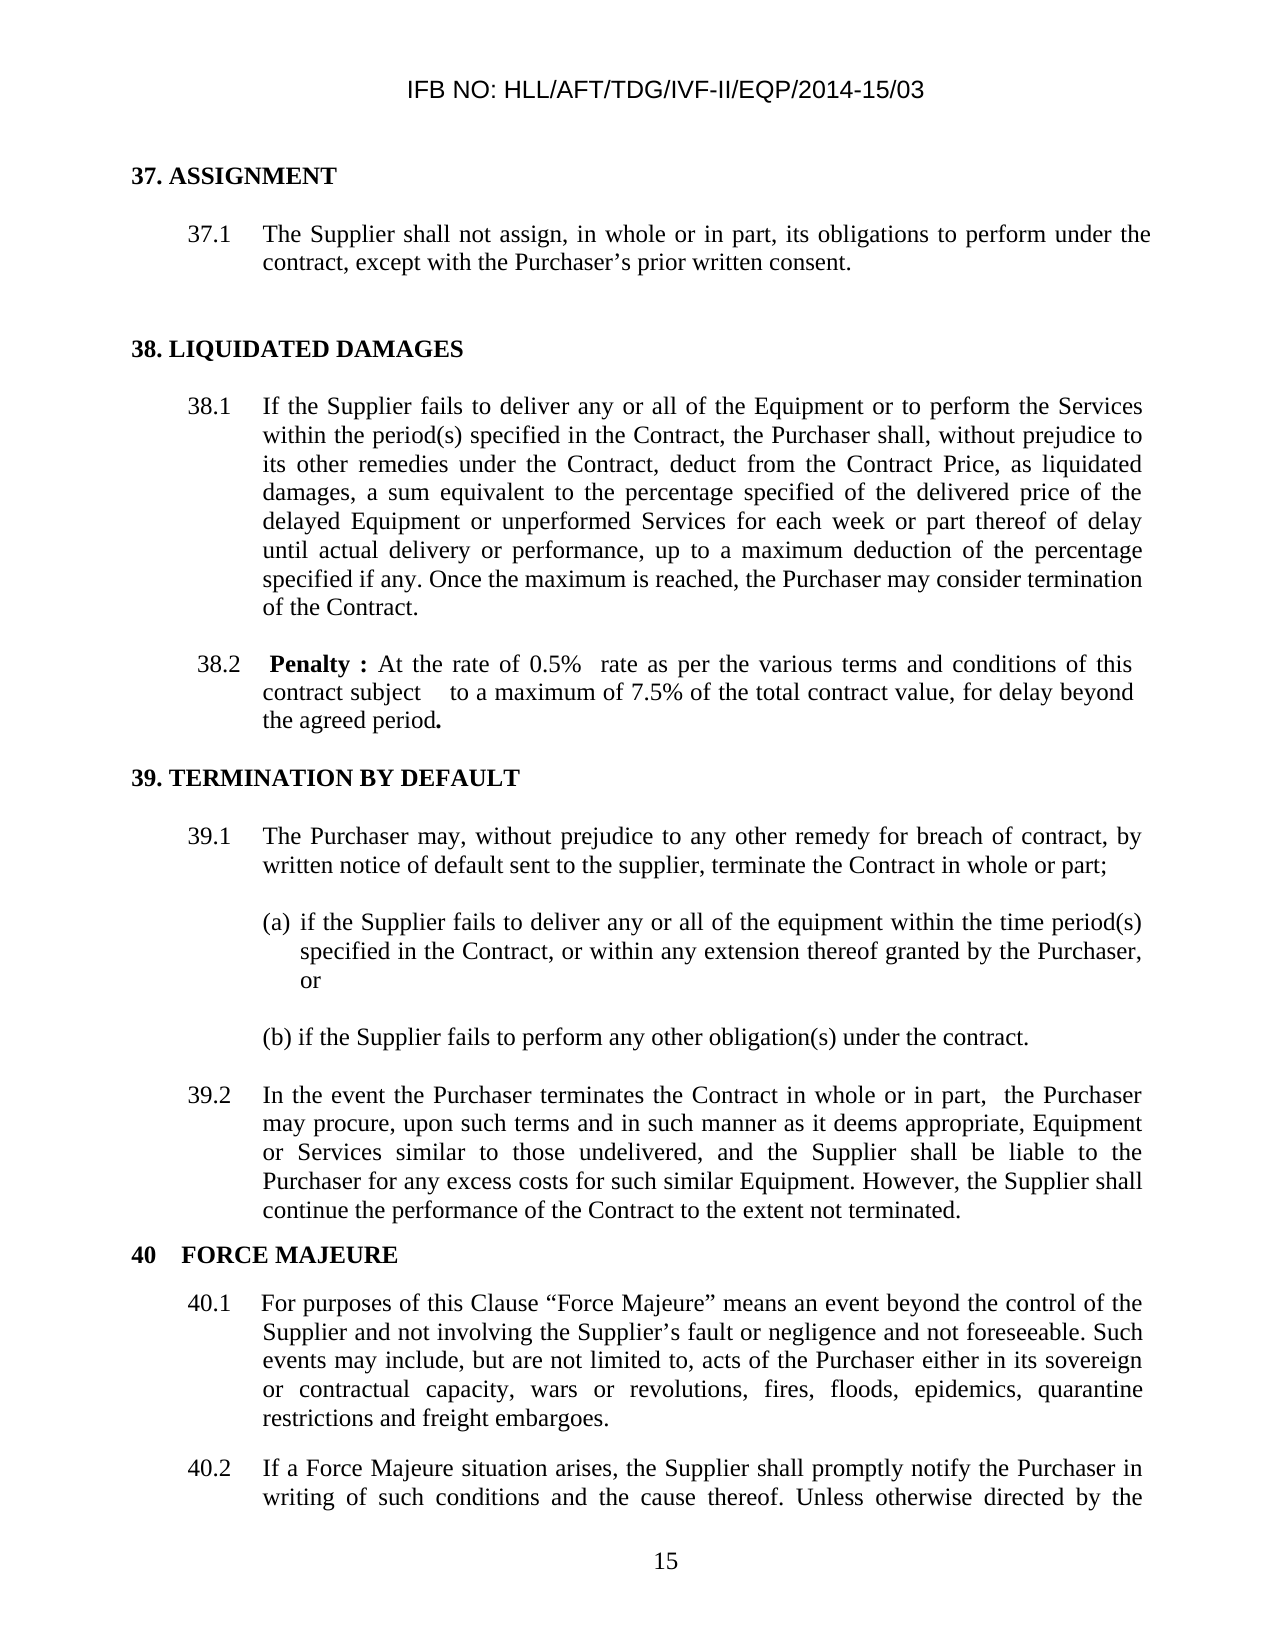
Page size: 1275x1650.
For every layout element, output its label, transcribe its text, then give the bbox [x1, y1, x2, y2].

text 39.2 In the event the Purchaser terminates the Contract in whole or in part, the Purchaser may procure, upon such terms and in such manner as it deems appropriate, Equipment or Services similar to those undelivered, and the Supplier shall be liable to the Purchaser for any excess costs for such similar Equipment. However, the Supplier shall continue the performance of the Contract to the extent not terminated. [187, 1080, 1144, 1223]
text 39.1 The Purchaser may, without prejudice to any other remedy for breach of contract, by written notice of default sent to the supplier, terminate the Contract in whole or part; [187, 821, 1144, 878]
list if the Supplier fails to deliver any or all of the equipment within the time period(s) specified in the Contract, or within any extension thereof granted by the Purchaser, or [262, 907, 1144, 993]
text 37. ASSIGNMENT [131, 161, 1200, 190]
text 40.1 For purposes of this Clause “Force Majeure” means an event beyond the control of the Supplier and not involving the Supplier’s fault or negligence and not foreseeable. Such events may include, but are not limited to, acts of the Purchaser either in its sovereign or contractual capacity, wars or revolutions, fires, floods, epidemics, quarantine restrictions and freight embargoes. [187, 1288, 1144, 1432]
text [187, 1453, 1144, 1511]
text (b) if the Supplier fails to perform any other obligation(s) under the contract. [262, 1022, 1144, 1051]
text 38. LIQUIDATED DAMAGES [131, 334, 1200, 362]
text 38.2 Penalty : At the rate of 0.5% rate as per the various terms and conditions of this contract subject to a maximum of 7.5% of the total contract value, for delay beyond the agreed period. [169, 650, 1134, 735]
text 40 FORCE MAJEURE [131, 1240, 1200, 1269]
text 38.1 If the Supplier fails to deliver any or all of the Equipment or to perform the Services within the period(s) specified in the Contract, the Purchaser shall, without prejudice to its other remedies under the Contract, deduct from the Contract Price, as liquidated damages, a sum equivalent to the percentage specified of the delivered price of the delayed Equipment or unperformed Services for each week or part thereof of delay until actual delivery or performance, up to a maximum deduction of the percentage specified if any. Once the maximum is reached, the Purchaser may consider termination of the Contract. [187, 391, 1144, 621]
text 37.1 The Supplier shall not assign, in whole or in part, its obligations to perform under the contract, except with the Purchaser’s prior written consent. [187, 219, 1153, 276]
text 39. TERMINATION BY DEFAULT [131, 763, 1200, 792]
